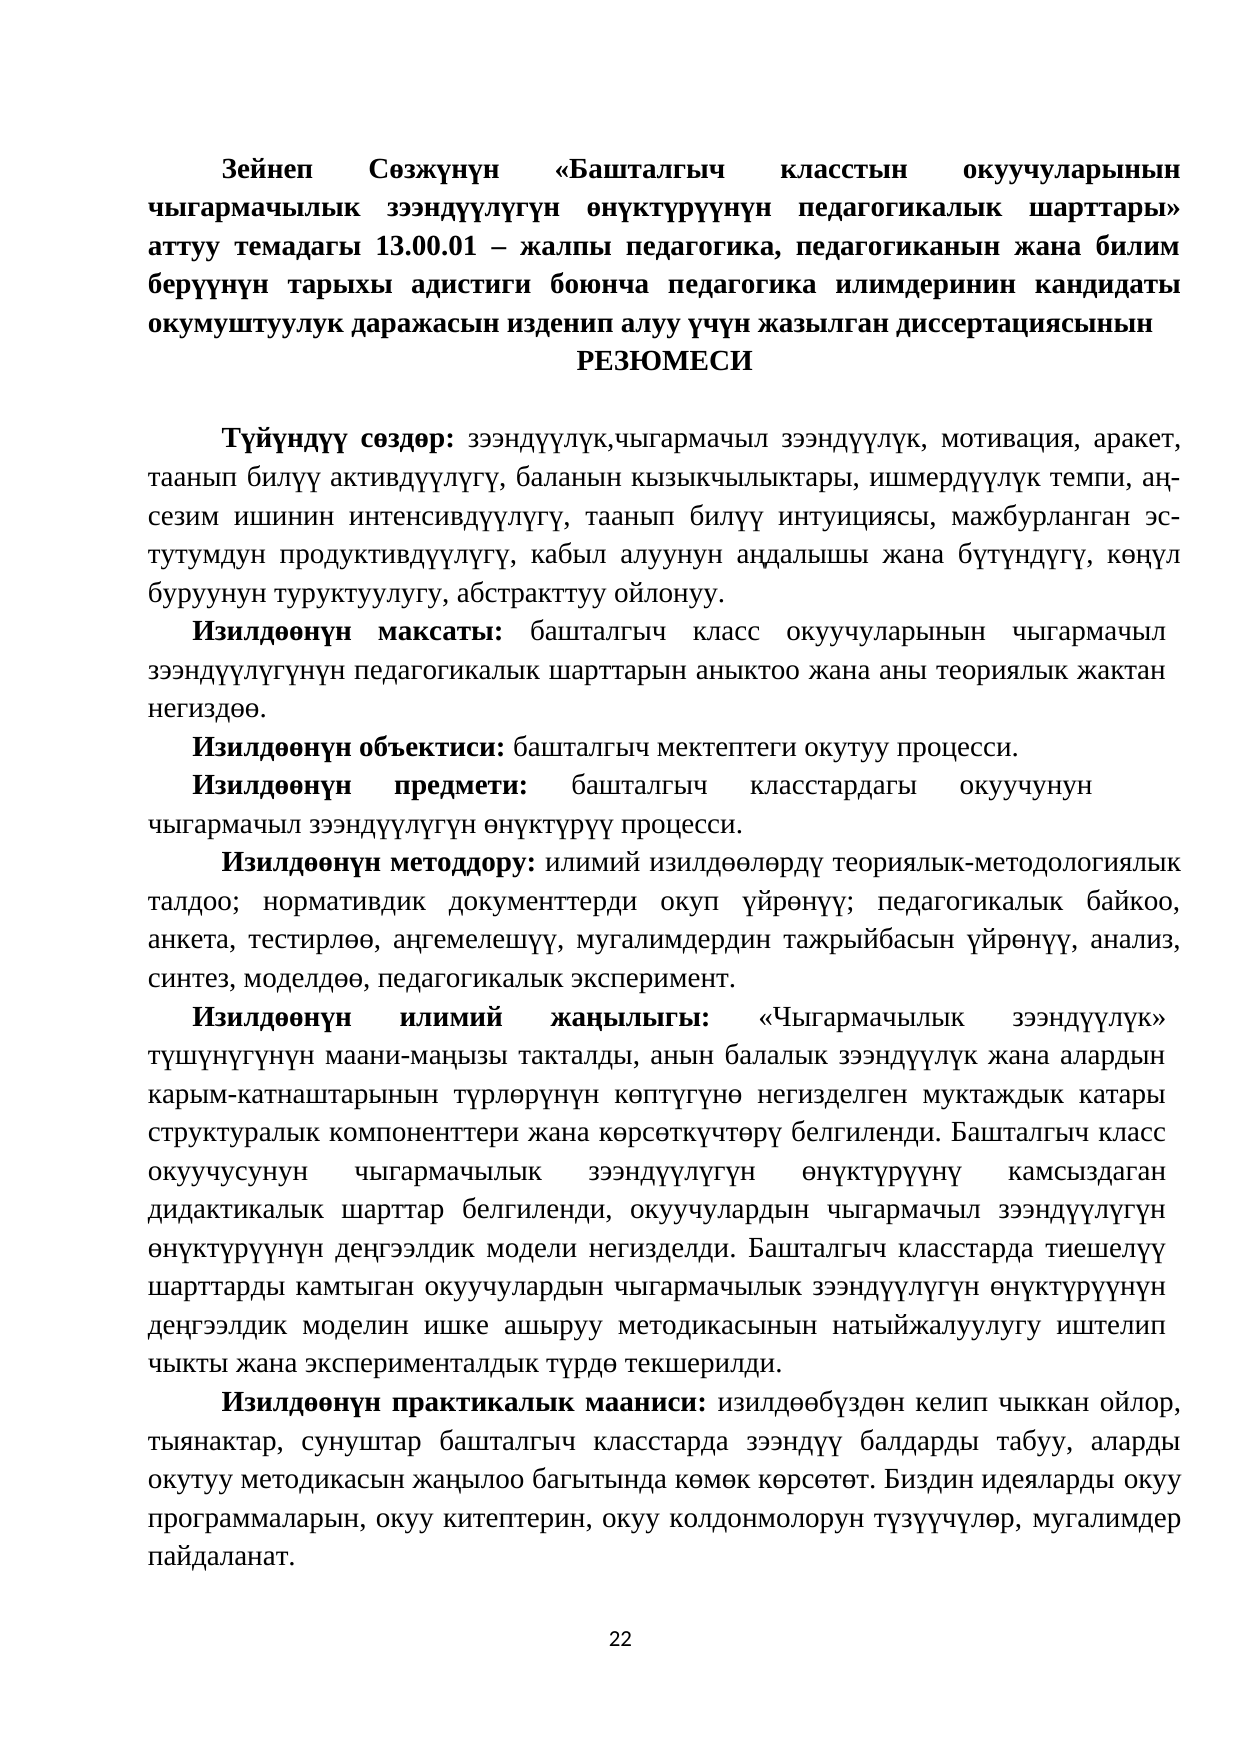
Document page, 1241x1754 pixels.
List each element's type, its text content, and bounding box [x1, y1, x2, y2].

text Изилдөөнүн илимий жаңылыгы: «Чыгармачылык зээндүүлүк» түшүнүгүнүн маани-маңызы такталды, анын балалык зээндүүлүк жана алардын карым-катнаштарынын түрлөрүнүн көптүгүнө негизделген муктаждык катары структуралык компоненттери жана көрсөткүчтөрү белгиленди. Башталгыч класс окуучусунун чыгармачылык зээндүүлүгүн өнүктүрүүнү камсыздаган дидактикалык шарттар белгиленди, окуучулардын чыгармачыл зээндүүлүгүн өнүктүрүүнүн деңгээлдик модели негизделди. Башталгыч класстарда тиешелүү шарттарды камтыган окуучулардын чыгармачылык зээндүүлүгүн өнүктүрүүнүн деңгээлдик моделин ишке ашыруу методикасынын натыйжалуулугу иштелип чыкты жана эксперименталдык түрдө текшерилди. [148, 999, 1166, 1379]
text Изилдөөнүн максаты: башталгыч класс окуучуларынын чыгармачыл зээндүүлүгүнүн педагогикалык шарттарын аныктоо жана аны теориялык жактан негиздөө. [148, 613, 1166, 724]
text Түйүндүү сөздөр: зээндүүлүк,чыгармачыл зээндүүлүк, мотивация, аракет, таанып билүү активдүүлүгү, баланын кызыкчылыктары, ишмердүүлүк темпи, аң-сезим ишинин интенсивдүүлүгү, таанып билүү интуициясы, мажбурланган эс-тутумдун продуктивдүүлүгү, кабыл алуунун аңдалышы жана бүтүндүгү, көңүл буруунун туруктуулугу, абстракттуу ойлонуу. [148, 421, 1181, 608]
text РЕЗЮМЕСИ [148, 343, 1181, 377]
text Изилдөөнүн практикалык мааниси: изилдөөбүздөн келип чыккан ойлор, тыянактар, сунуштар башталгыч класстарда зээндүү балдарды табуу, аларды окутуу методикасын жаңылоо багытында көмөк көрсөтөт. Биздин идеяларды окуу программаларын, окуу китептерин, окуу колдонмолорун түзүүчүлөр, мугалимдер пайдаланат. [148, 1384, 1181, 1572]
text Зейнеп Сөзжүнүн «Башталгыч класстын окуучуларынын чыгармачылык зээндүүлүгүн өнүктүрүүнүн педагогикалык шарттары» аттуу темадагы 13.00.01 – жалпы педагогика, педагогиканын жана билим берүүнүн тарыхы адистиги боюнча педагогика илимдеринин кандидаты окумуштуулук даражасын изденип алуу үчүн жазылган диссертациясынын [148, 151, 1181, 338]
text Изилдөөнүн методдору: илимий изилдөөлөрдү теориялык-методологиялык талдоо; нормативдик документтерди окуп үйрөнүү; педагогикалык байкоо, анкета, тестирлөө, аңгемелешүү, мугалимдердин тажрыйбасын үйрөнүү, анализ, синтез, моделдөө, педагогикалык эксперимент. [148, 844, 1181, 994]
text Изилдөөнүн предмети: башталгыч класстардагы окуучунун чыгармачыл зээндүүлүгүн өнүктүрүү процесси. [148, 767, 1093, 839]
text Изилдөөнүн объектиси: башталгыч мектептеги окутуу процесси. [148, 729, 1166, 762]
